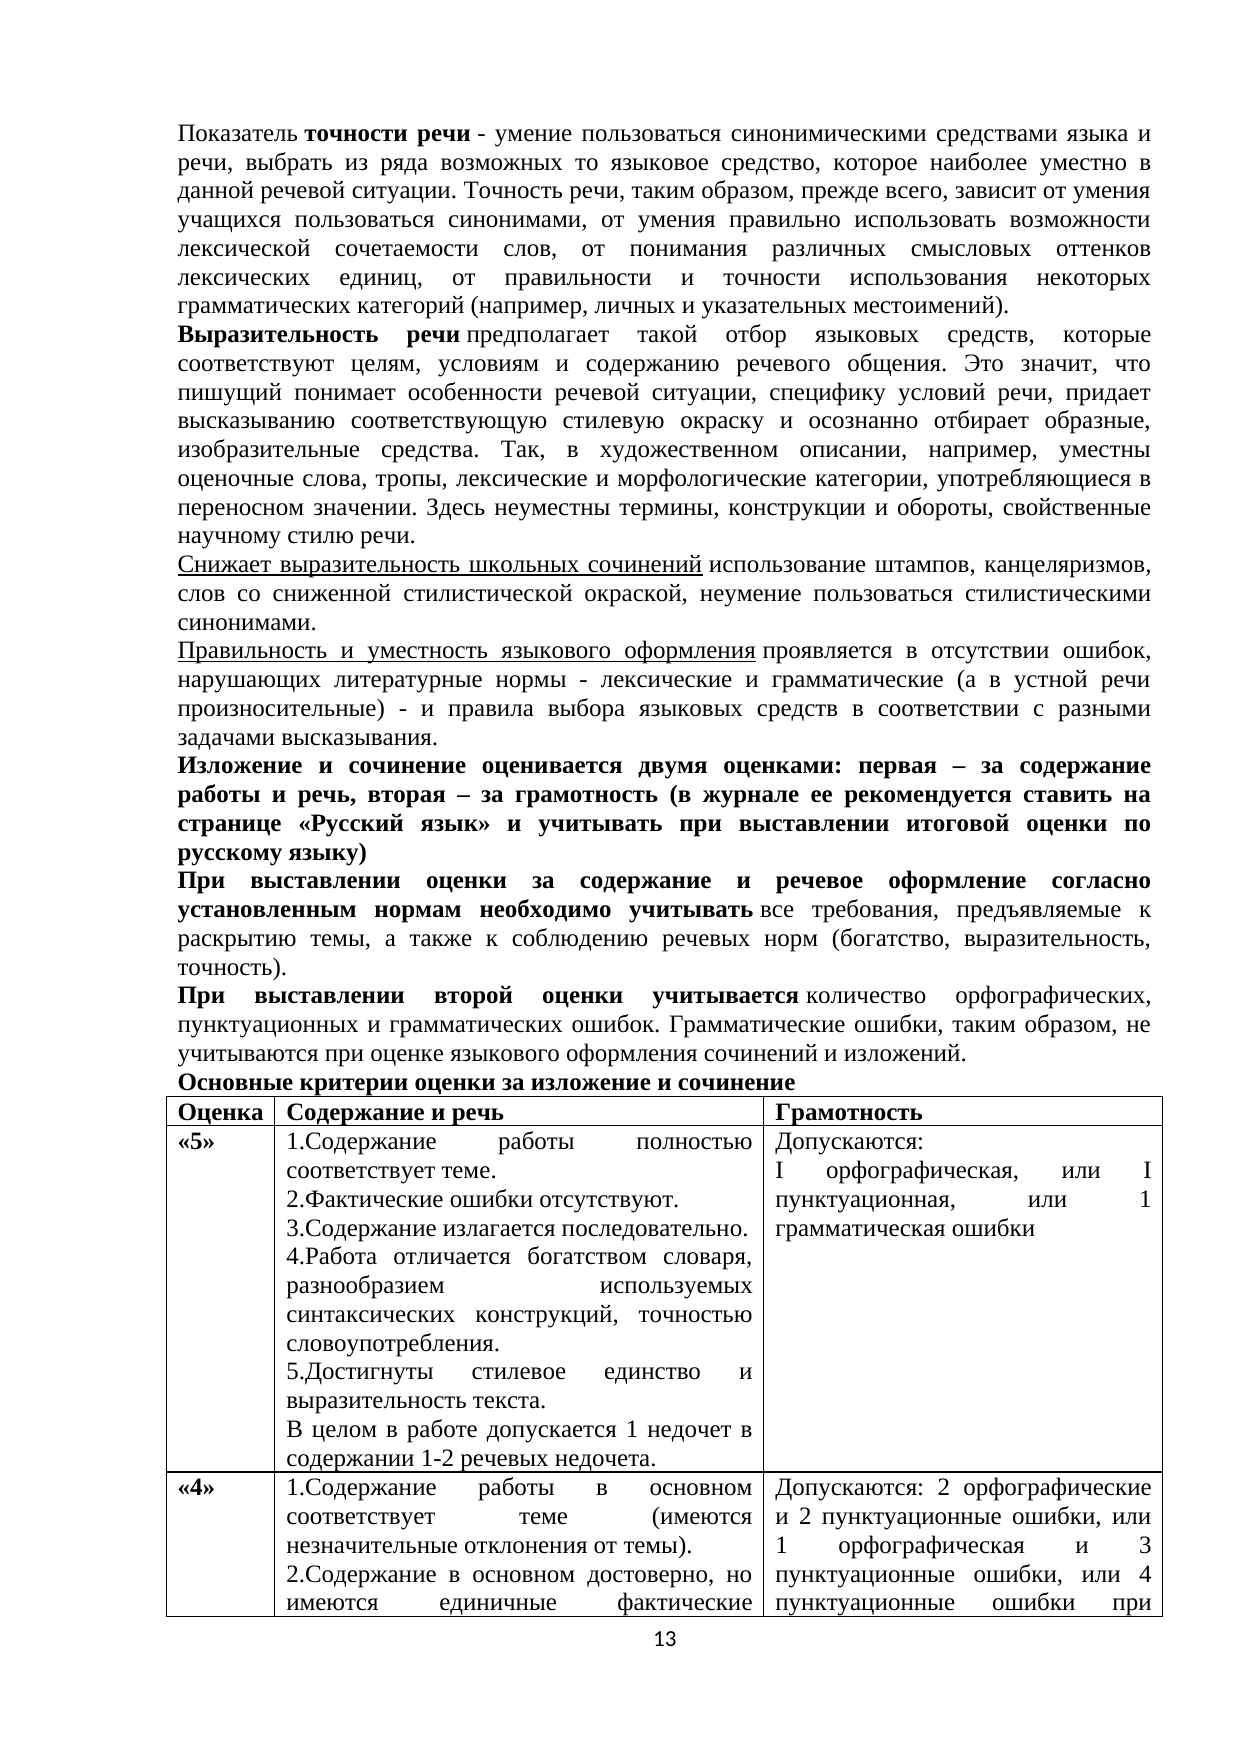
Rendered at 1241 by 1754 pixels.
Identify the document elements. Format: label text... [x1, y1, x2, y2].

text Основные критерии оценки за изложение и сочинение [177, 1067, 1152, 1096]
table_header Грамотность [764, 1097, 1162, 1125]
text При выставлении второй оценки учитывается количество орфографических, пунктуационных и грамматических ошибок. Грамматические ошибки, таким образом, не учитываются при оценке языкового оформления сочинений и изложений. [177, 981, 1152, 1067]
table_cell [764, 1473, 1162, 1616]
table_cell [275, 1473, 763, 1616]
table_cell «5» [167, 1126, 274, 1471]
table_cell «4» [167, 1473, 274, 1616]
text Выразительность речи предполагает такой отбор языковых средств, которые соответствуют целям, условиям и содержанию речевого общения. Это значит, что пишущий понимает особенности речевой ситуации, специфику условий речи, придает высказыванию соответствующую стилевую окраску и осознанно отбирает образные, изобразительные средства. Так, в художественном описании, например, уместны оценочные слова, тропы, лексические и морфологические категории, употребляющиеся в переносном значении. Здесь неуместны термины, конструкции и обороты, свойственные научному стилю речи. [177, 319, 1152, 549]
text При выставлении оценки за содержание и речевое оформление согласно установленным нормам необходимо учитывать все требования, предъявляемые к раскрытию темы, а также к соблюдению речевых норм (богатство, выразительность, точность). [177, 866, 1152, 981]
table_cell Допускаются: I орфографическая, или I пунктуационная, или 1 грамматическая ошибки [764, 1126, 1162, 1471]
text Снижает выразительность школьных сочинений использование штампов, канцеляризмов, слов со сниженной стилистической окраской, неумение пользоваться стилистическими синонимами. [177, 549, 1152, 636]
text Правильность и уместность языкового оформления проявляется в отсутствии ошибок, нарушающих литературные нормы - лексические и грамматические (а в устной речи произносительные) - и правила выбора языковых средств в соответствии с разными задачами высказывания. [177, 636, 1152, 751]
text Показатель точности речи - умение пользоваться синонимическими средствами языка и речи, выбрать из ряда возможных то языковое средство, которое наиболее уместно в данной речевой ситуации. Точность речи, таким образом, прежде всего, зависит от умения учащихся пользоваться синонимами, от умения правильно использовать возможности лексической сочетаемости слов, от понимания различных смысловых оттенков лексических единиц, от правильности и точности использования некоторых грамматических категорий (например, личных и указательных местоимений). [177, 118, 1152, 319]
text Изложение и сочинение оценивается двумя оценками: первая – за содержание работы и речь, вторая – за грамотность (в журнале ее рекомендуется ставить на странице «Русский язык» и учитывать при выставлении итоговой оценки по русскому языку) [177, 751, 1152, 866]
table_header Оценка [167, 1097, 274, 1125]
table_header Содержание и речь [275, 1097, 763, 1125]
table_cell 1.Содержание работы полностью соответствует теме. 2.Фактические ошибки отсутствуют. 3.Содержание излагается последовательно. 4.Работа отличается богатством словаря, разнообразием используемых синтаксических конструкций, точностью словоупотребления. 5.Достигнуты стилевое единство и выразительность текста. В целом в работе допускается 1 недочет в содержании 1-2 речевых недочета. [275, 1126, 763, 1471]
